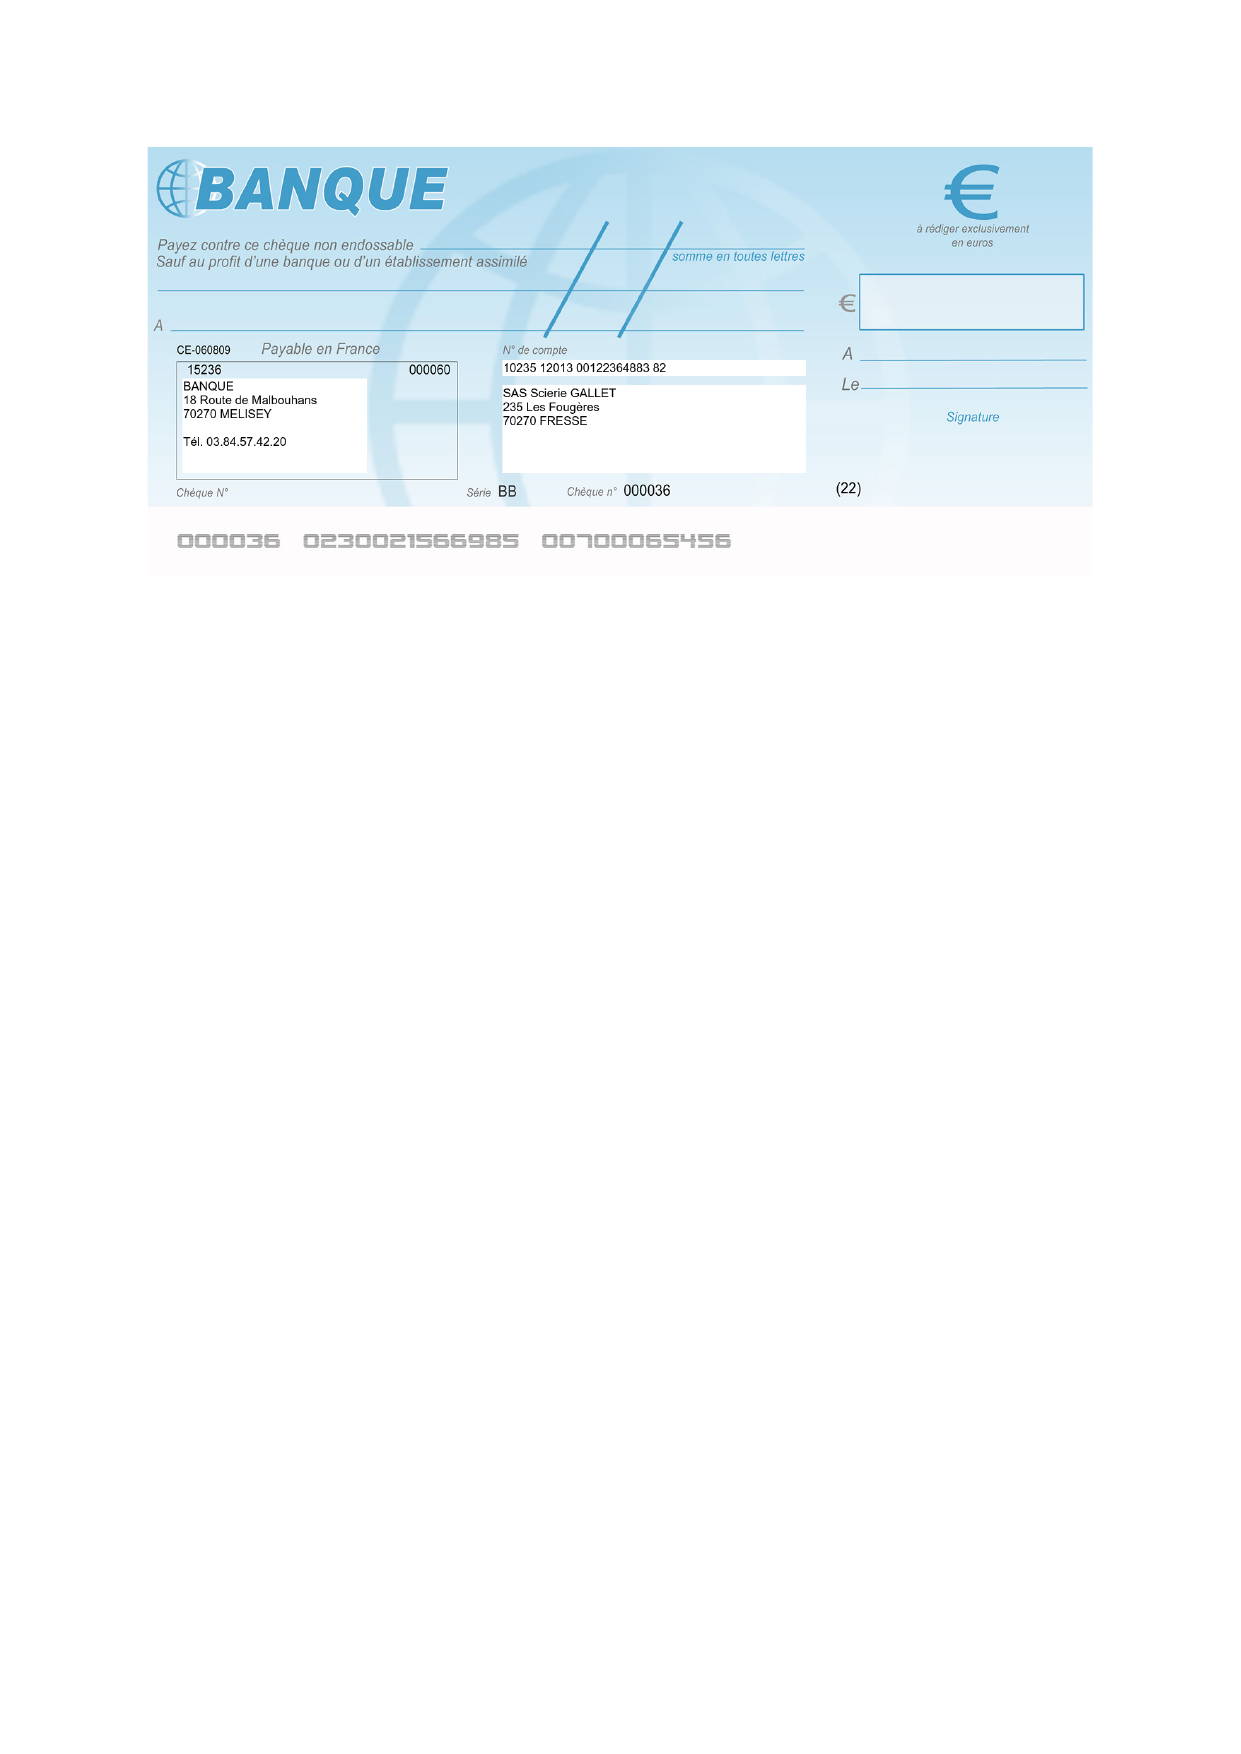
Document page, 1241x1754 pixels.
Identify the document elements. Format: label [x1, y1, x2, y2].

picture [147, 147, 1093, 575]
